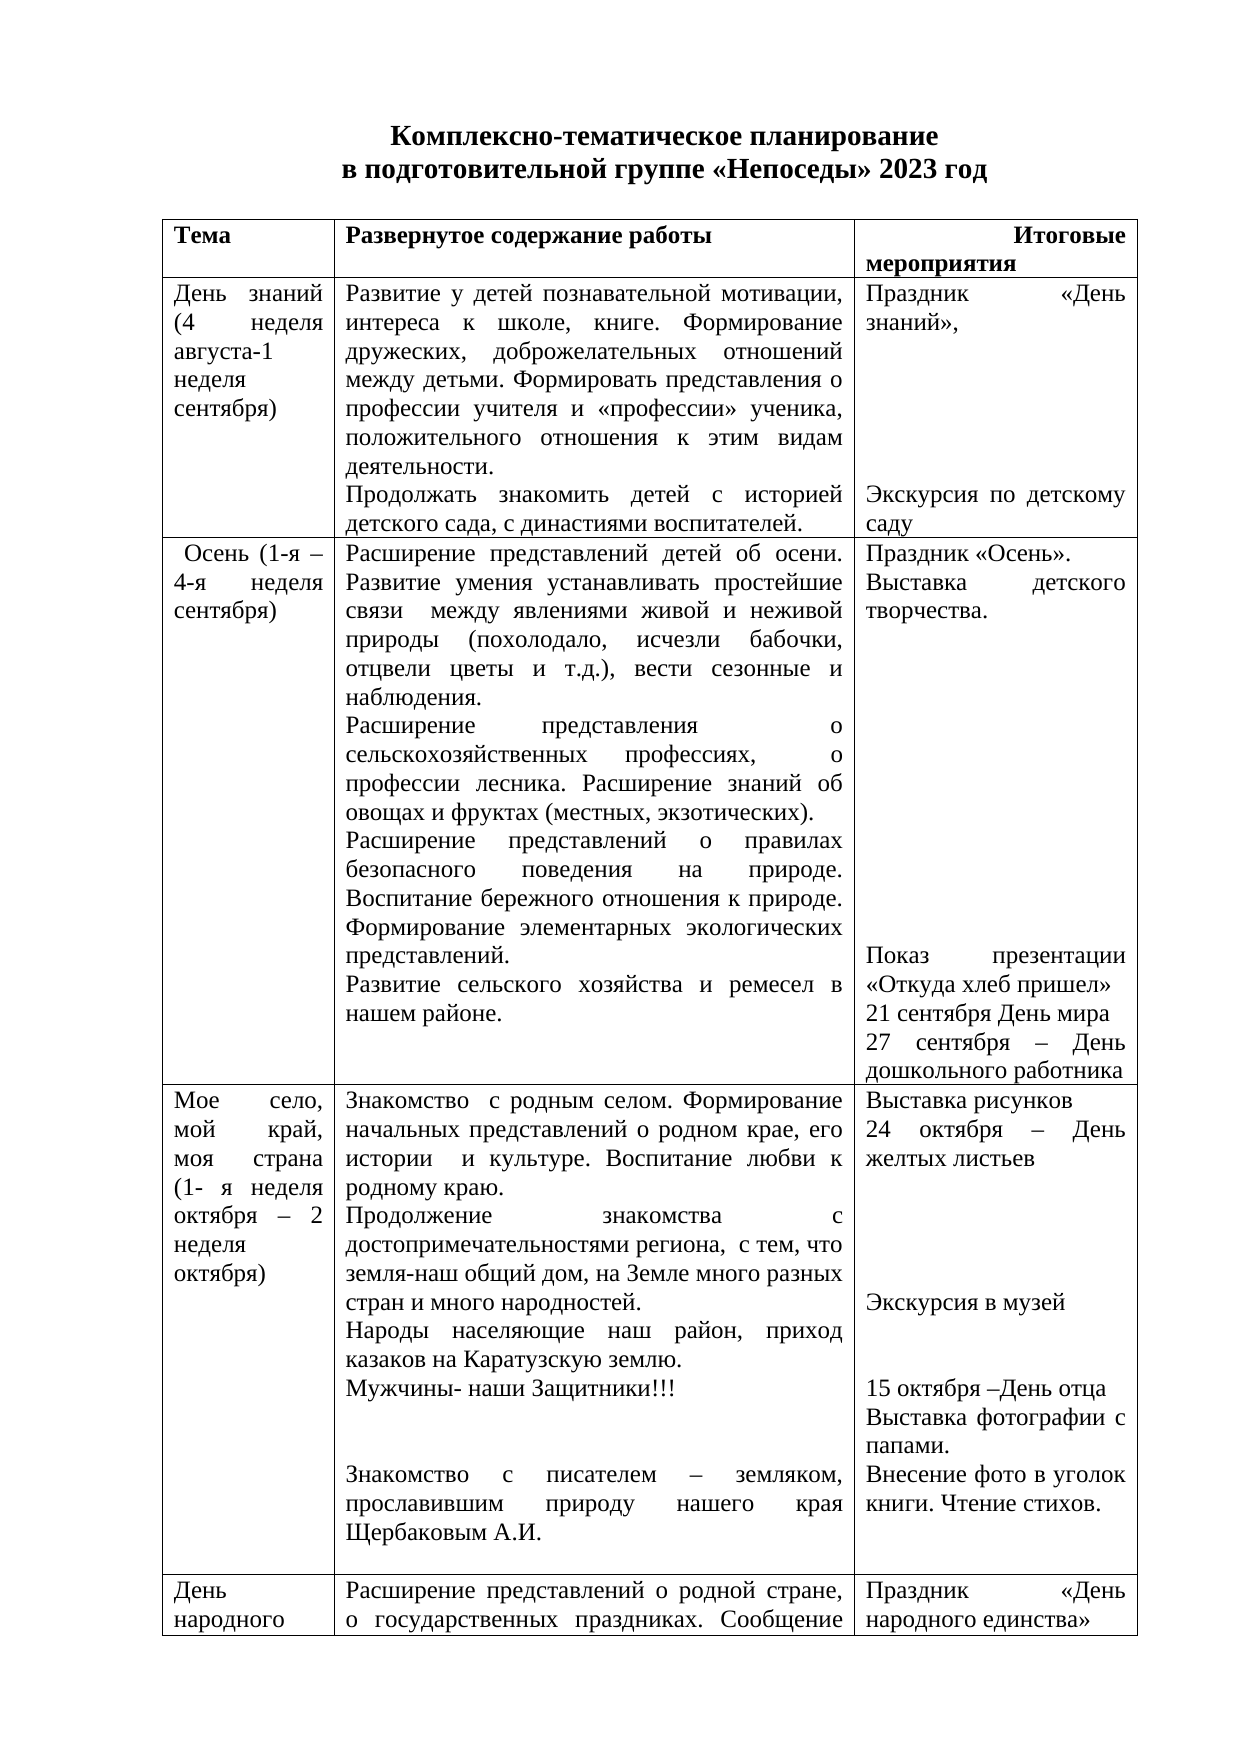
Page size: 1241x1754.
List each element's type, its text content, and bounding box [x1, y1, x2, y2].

table_cell Мое село, мой край, моя страна (1- я неделя октября – 2 неделя октября) [163, 1085, 334, 1574]
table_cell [855, 1575, 1137, 1635]
table_cell День знаний (4 неделя августа-1 неделя сентября) [163, 278, 334, 537]
table_cell Осень (1-я – 4-я неделя сентября) [163, 538, 334, 1084]
table_header Итоговые мероприятия [855, 220, 1137, 277]
table_cell Знакомство с родным селом. Формирование начальных представлений о родном крае, его истории и культуре. Воспитание любви к родному краю. Продолжение знакомства с достопримечательностями региона, с тем, что земля-наш общий дом, на Земле много разных стран и много народностей. Народы населяющие наш район, приход казаков на Каратузскую землю. Мужчины- наши Защитники!!! Знакомство с писателем – земляком, прославившим природу нашего края Щербаковым А.И. [335, 1085, 854, 1574]
table_cell Праздник «Осень». Выставка детского творчества. Показ презентации «Откуда хлеб пришел» 21 сентября День мира 27 сентября – День дошкольного работника [855, 538, 1137, 1084]
table_cell Праздник «День знаний», Экскурсия по детскому саду [855, 278, 1137, 537]
table_cell Выставка рисунков 24 октября – День желтых листьев Экскурсия в музей 15 октября –День отца Выставка фотографии с папами. Внесение фото в уголок книги. Чтение стихов. [855, 1085, 1137, 1574]
table_cell Развитие у детей познавательной мотивации, интереса к школе, книге. Формирование дружеских, доброжелательных отношений между детьми. Формировать представления о профессии учителя и «профессии» ученика, положительного отношения к этим видам деятельности. Продолжать знакомить детей с историей детского сада, с династиями воспитателей. [335, 278, 854, 537]
text Комплексно-тематическое планирование [177, 118, 1152, 152]
table_header Тема [163, 220, 334, 277]
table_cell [163, 1575, 334, 1635]
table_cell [335, 1575, 854, 1635]
table_cell Расширение представлений детей об осени. Развитие умения устанавливать простейшие связи между явлениями живой и неживой природы (похолодало, исчезли бабочки, отцвели цветы и т.д.), вести сезонные и наблюдения. Расширение представления о сельскохозяйственных профессиях, о профессии лесника. Расширение знаний об овощах и фруктах (местных, экзотических). Расширение представлений о правилах безопасного поведения на природе. Воспитание бережного отношения к природе. Формирование элементарных экологических представлений. Развитие сельского хозяйства и ремесел в нашем районе. [335, 538, 854, 1084]
text в подготовительной группе «Непоседы» 2023 год [177, 152, 1152, 185]
table_header Развернутое содержание работы [335, 220, 854, 277]
